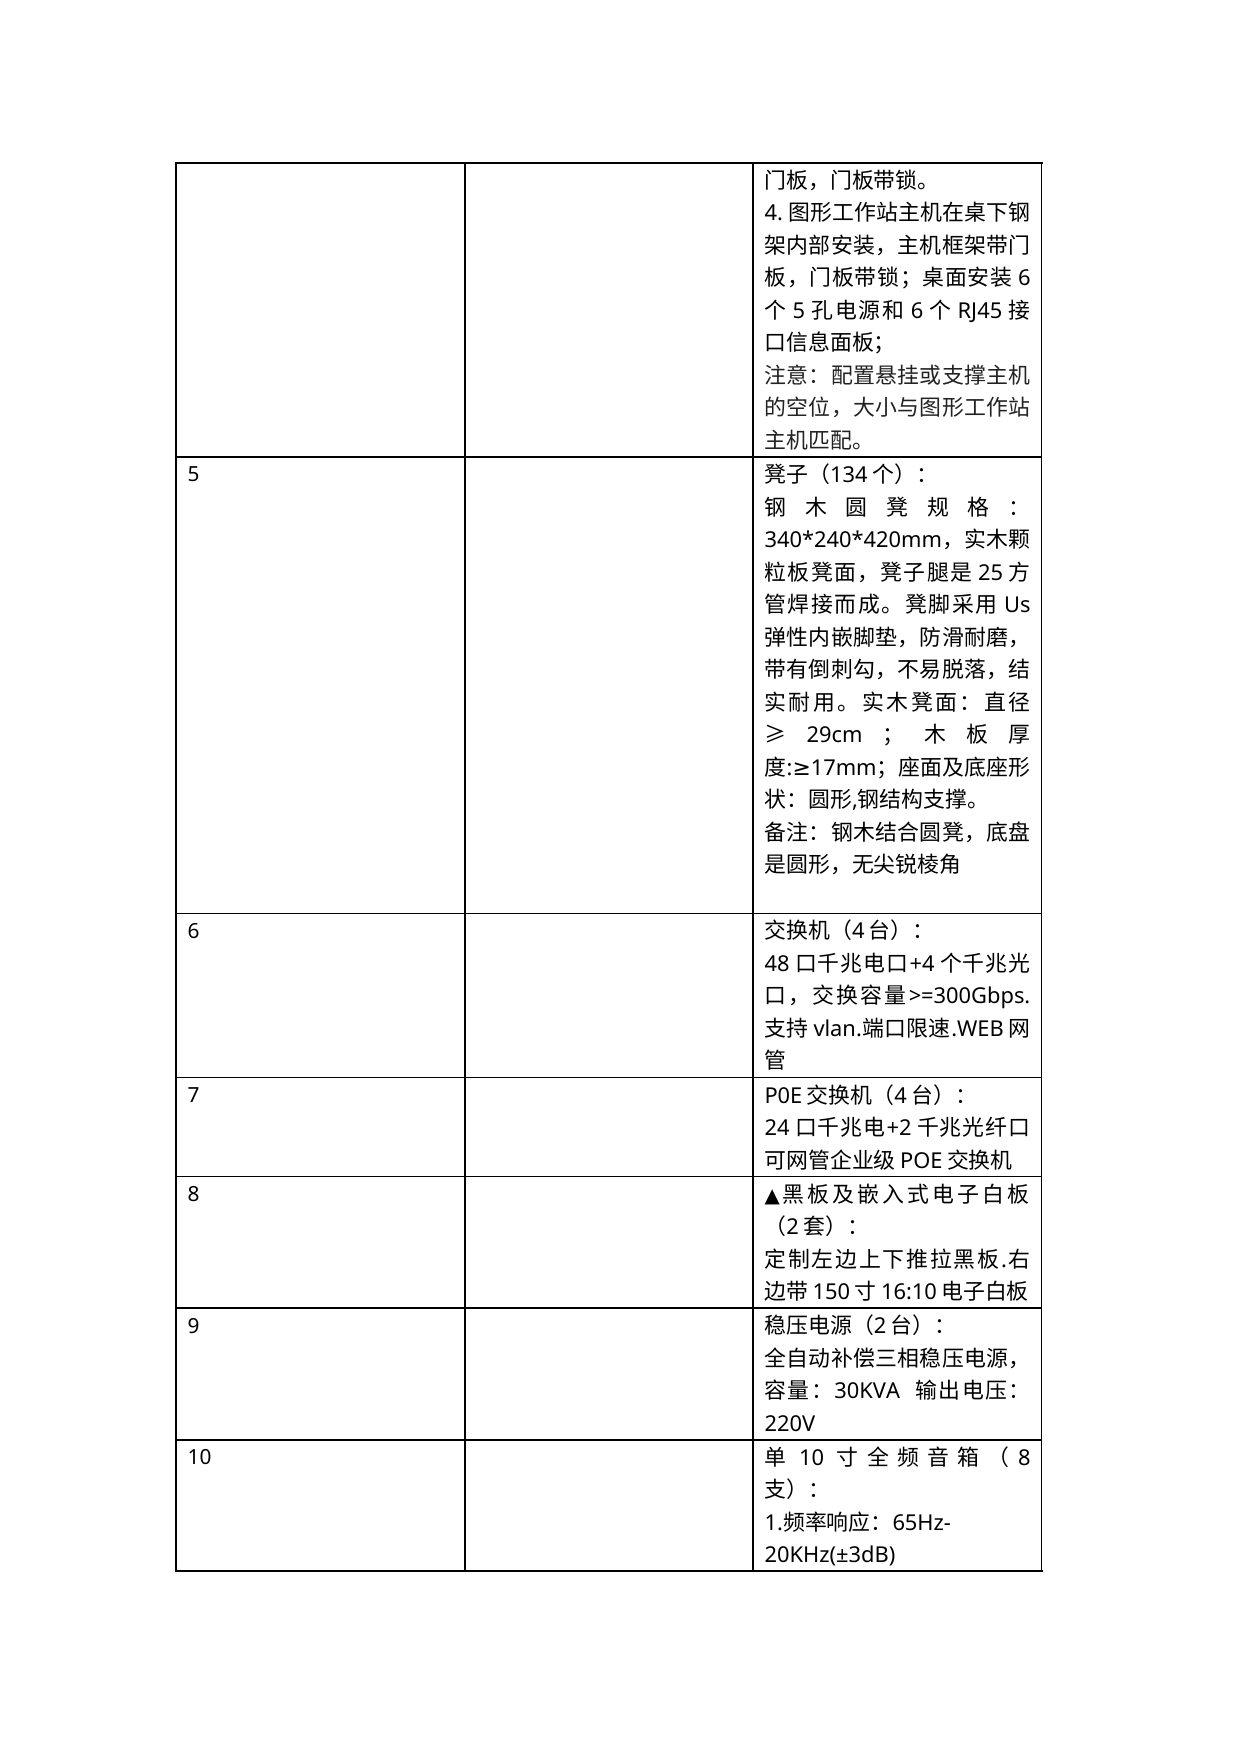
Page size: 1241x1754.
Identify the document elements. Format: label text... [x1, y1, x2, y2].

table_cell 凳子（134个）： 钢木圆凳规格：340*240*420mm，实木颗粒板凳面，凳子腿是25方管焊接而成。凳脚采用Us弹性内嵌脚垫，防滑耐磨，带有倒刺勾，不易脱落，结实耐用。实木凳面：直径≥29cm；木板厚度:≥17mm；座面及底座形状：圆形,钢结构支撑。 备注：钢木结合圆凳，底盘是圆形，无尖锐棱角 [754, 458, 1041, 913]
table_cell 7 [177, 1078, 464, 1176]
table_cell [466, 1078, 752, 1176]
table_cell 交换机（4台）： 48口千兆电口+4个千兆光口，交换容量>=300Gbps.支持vlan.端口限速.WEB网管 [754, 914, 1041, 1077]
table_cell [754, 1441, 1041, 1570]
table_cell [466, 1441, 752, 1570]
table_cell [754, 164, 1041, 456]
table_cell 9 [177, 1309, 464, 1439]
table_cell [466, 164, 752, 456]
table_cell P0E交换机（4台）： 24口千兆电+2千兆光纤口可网管企业级POE交换机 [754, 1078, 1041, 1176]
table_cell 8 [177, 1177, 464, 1307]
table_cell 4 [177, 164, 464, 456]
table_cell [466, 1309, 752, 1439]
table_cell 10 [177, 1441, 464, 1570]
table_cell 稳压电源（2台）： 全自动补偿三相稳压电源，容量：30KVA 输出电压：220V [754, 1309, 1041, 1439]
table_cell [466, 1177, 752, 1307]
table_cell ▲黑板及嵌入式电子白板（2套）： 定制左边上下推拉黑板.右边带150寸16:10电子白板 [754, 1177, 1041, 1307]
table_cell [466, 914, 752, 1077]
table_cell 5 [177, 458, 464, 913]
table_cell 6 [177, 914, 464, 1077]
table_cell [466, 458, 752, 913]
